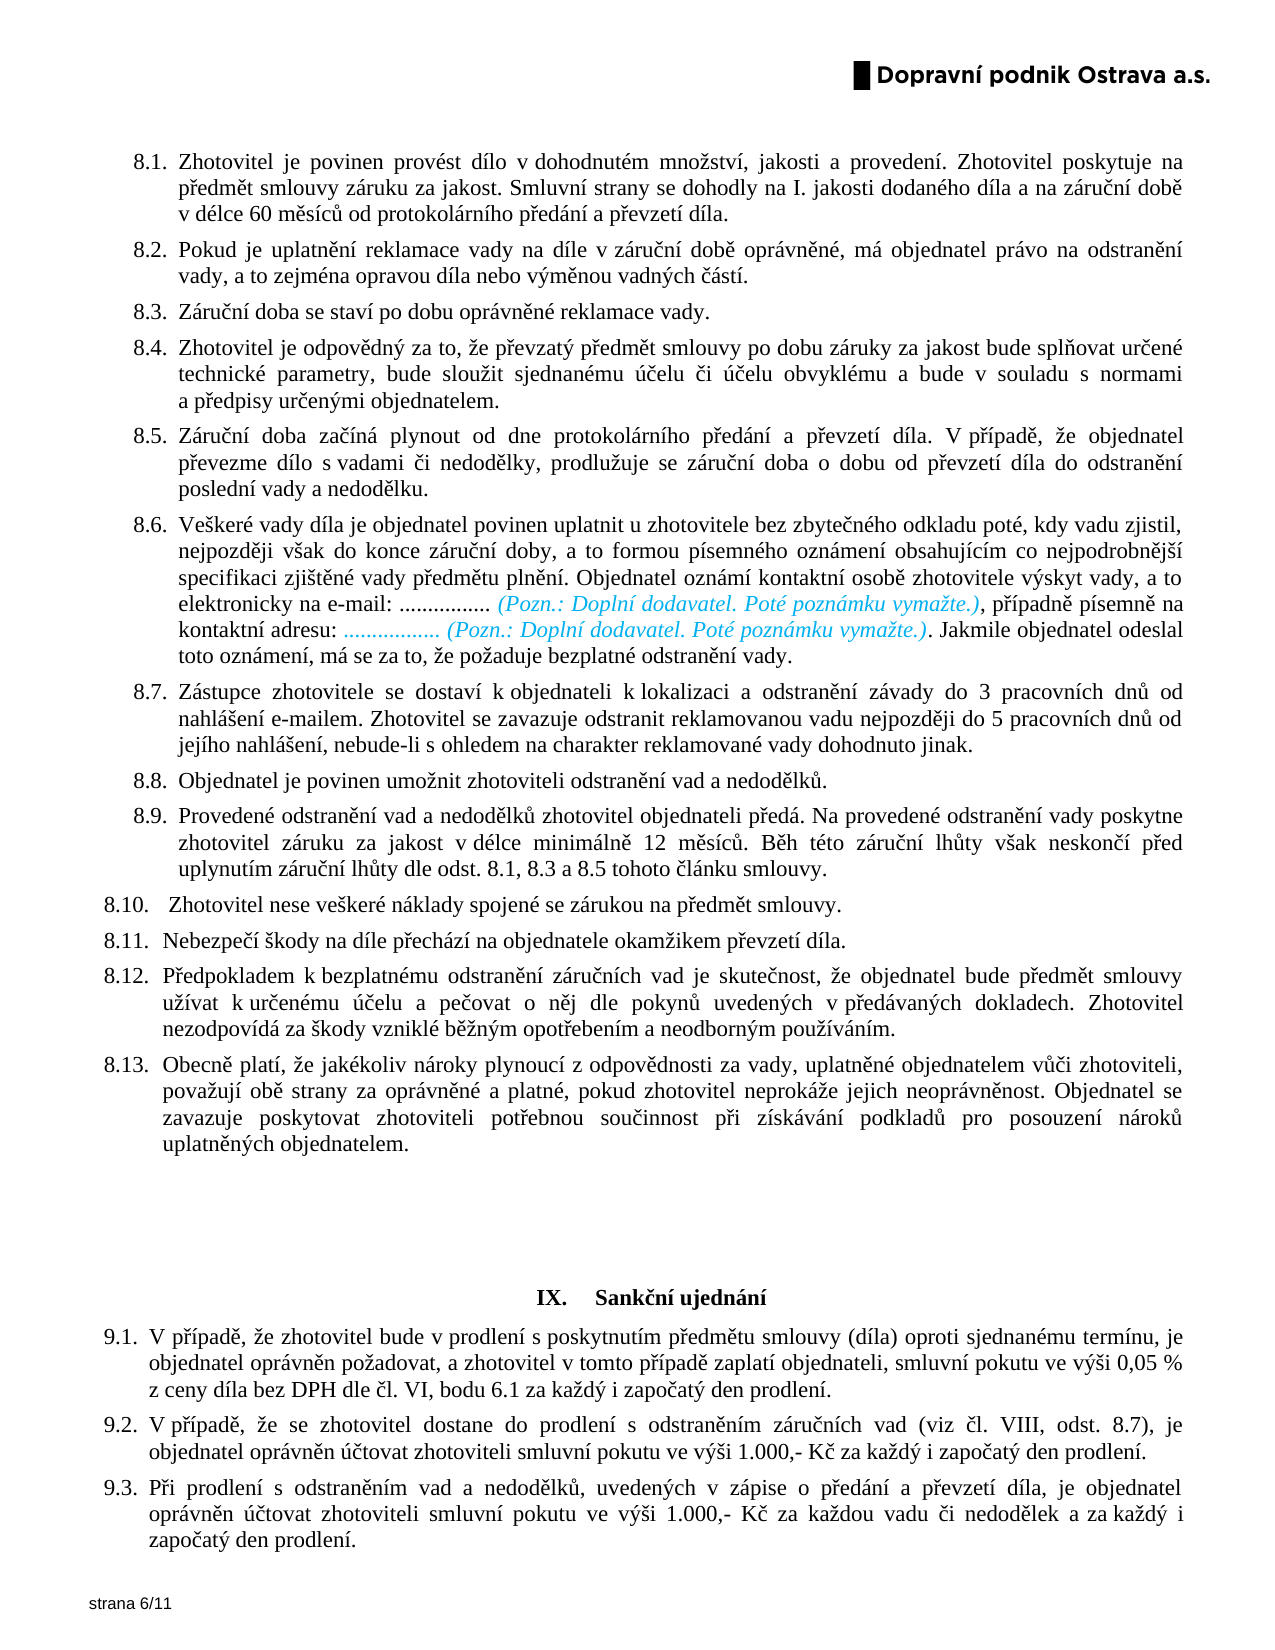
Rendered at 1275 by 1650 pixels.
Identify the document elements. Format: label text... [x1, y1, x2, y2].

list Nebezpečí škody na díle přechází na objednatele okamžikem převzetí díla. [103, 927, 1184, 953]
list Záruční doba se staví po dobu oprávněné reklamace vady. [133, 298, 1184, 324]
list V případě, že zhotovitel bude v prodlení s poskytnutím předmětu smlouvy (díla) oproti sjednanému termínu, je objednatel oprávněn požadovat, a zhotovitel v tomto případě zaplatí objednateli, smluvní pokutu ve výši 0,05 % z ceny díla bez DPH dle čl. VI, bodu 6.1 za každý i započatý den prodlení. [103, 1323, 1184, 1402]
list Zhotovitel je povinen provést dílo v dohodnutém množství, jakosti a provedení. Zhotovitel poskytuje na předmět smlouvy záruku za jakost. Smluvní strany se dohodly na I. jakosti dodaného díla a na záruční době v délce 60 měsíců od protokolárního předání a převzetí díla. [133, 148, 1184, 227]
list Předpokladem k bezplatnému odstranění záručních vad je skutečnost, že objednatel bude předmět smlouvy užívat k určenému účelu a pečovat o něj dle pokynů uvedených v předávaných dokladech. Zhotovitel nezodpovídá za škody vzniklé běžným opotřebením a neodborným používáním. [103, 962, 1184, 1041]
list V případě, že se zhotovitel dostane do prodlení s odstraněním záručních vad (viz čl. VIII, odst. 8.7), je objednatel oprávněn účtovat zhotoviteli smluvní pokutu ve výši 1.000,- Kč za každý i započatý den prodlení. [103, 1412, 1184, 1464]
list Zhotovitel je odpovědný za to, že převzatý předmět smlouvy po dobu záruky za jakost bude splňovat určené technické parametry, bude sloužit sjednanému účelu či účelu obvyklému a bude v souladu s normami a předpisy určenými objednatelem. [133, 334, 1184, 413]
picture [853, 61, 1210, 90]
list Objednatel je povinen umožnit zhotoviteli odstranění vad a nedodělků. [133, 767, 1184, 793]
list Obecně platí, že jakékoliv nároky plynoucí z odpovědnosti za vady, uplatněné objednatelem vůči zhotoviteli, považují obě strany za oprávněné a platné, pokud zhotovitel neprokáže jejich neoprávněnost. Objednatel se zavazuje poskytovat zhotoviteli potřebnou součinnost při získávání podkladů pro posouzení nároků uplatněných objednatelem. [103, 1051, 1184, 1156]
list Pokud je uplatnění reklamace vady na díle v záruční době oprávněné, má objednatel právo na odstranění vady, a to zejména opravou díla nebo výměnou vadných částí. [133, 236, 1184, 289]
list Zástupce zhotovitele se dostaví k objednateli k lokalizaci a odstranění závady do 3 pracovních dnů od nahlášení e-mailem. Zhotovitel se zavazuje odstranit reklamovanou vadu nejpozději do 5 pracovních dnů od jejího nahlášení, nebude-li s ohledem na charakter reklamované vady dohodnuto jinak. [133, 678, 1184, 757]
list Zhotovitel nese veškeré náklady spojené se zárukou na předmět smlouvy. [103, 891, 1184, 917]
subtitle Sankční ujednání [118, 1284, 1184, 1311]
list Provedené odstranění vad a nedodělků zhotovitel objednateli předá. Na provedené odstranění vady poskytne zhotovitel záruku za jakost v délce minimálně 12 měsíců. Běh této záruční lhůty však neskončí před uplynutím záruční lhůty dle odst. 8.1, 8.3 a 8.5 tohoto článku smlouvy. [133, 802, 1184, 882]
list Při prodlení s odstraněním vad a nedodělků, uvedených v zápise o předání a převzetí díla, je objednatel oprávněn účtovat zhotoviteli smluvní pokutu ve výši 1.000,- Kč za každou vadu či nedodělek a za každý i započatý den prodlení. [103, 1474, 1184, 1553]
list Veškeré vady díla je objednatel povinen uplatnit u zhotovitele bez zbytečného odkladu poté, kdy vadu zjistil, nejpozději však do konce záruční doby, a to formou písemného oznámení obsahujícím co nejpodrobnější specifikaci zjištěné vady předmětu plnění. Objednatel oznámí kontaktní osobě zhotovitele výskyt vady, a to elektronicky na e-mail: ................ (Pozn.: Doplní dodavatel. Poté poznámku vymažte.), případně písemně na kontaktní adresu: ................. (Pozn.: Doplní dodavatel. Poté poznámku vymažte.). Jakmile objednatel odeslal toto oznámení, má se za to, že požaduje bezplatné odstranění vady. [133, 511, 1184, 669]
list Záruční doba začíná plynout od dne protokolárního předání a převzetí díla. V případě, že objednatel převezme dílo s vadami či nedodělky, prodlužuje se záruční doba o dobu od převzetí díla do odstranění poslední vady a nedodělku. [133, 422, 1184, 501]
